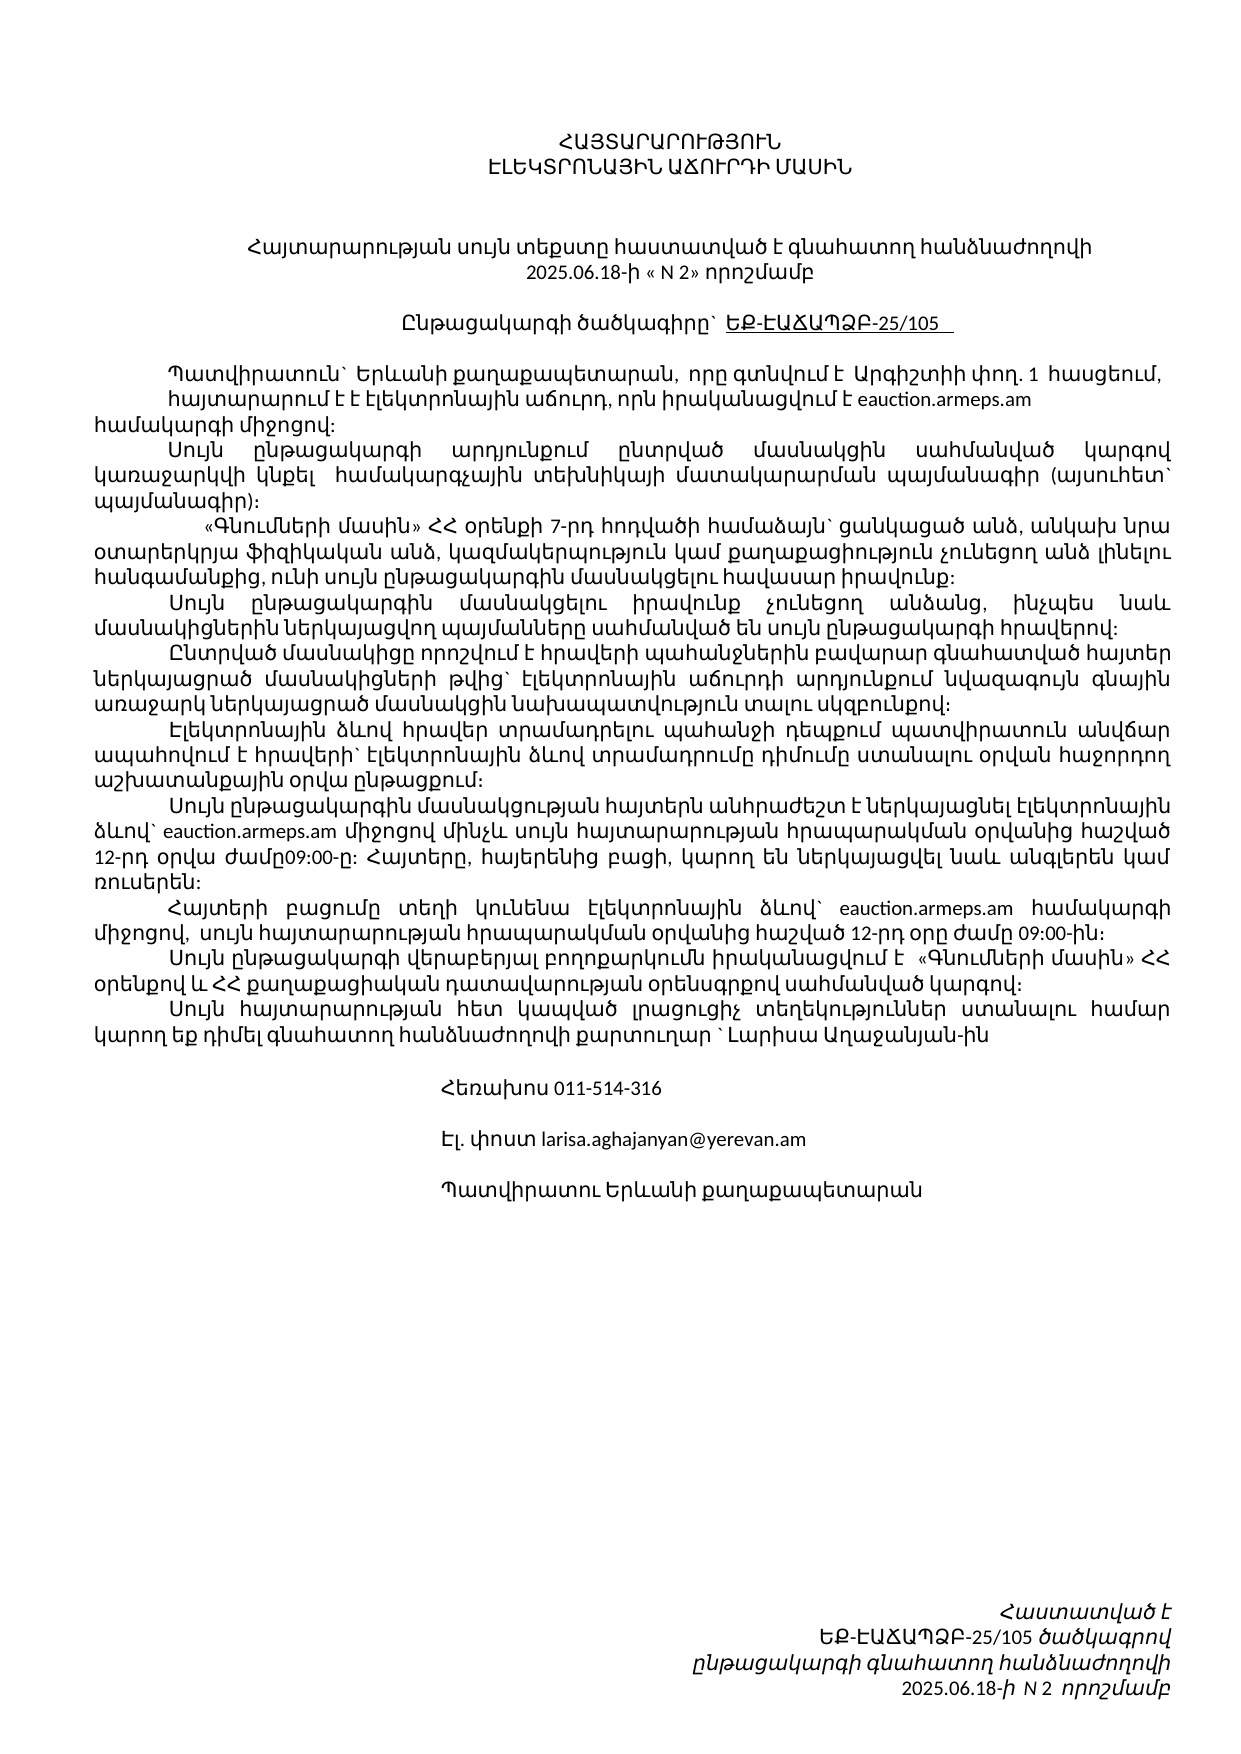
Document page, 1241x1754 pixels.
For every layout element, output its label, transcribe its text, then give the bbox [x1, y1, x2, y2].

text ԷԼԵԿՏՐՈՆԱՅԻՆ ԱՃՈՒՐԴԻ ՄԱՍԻՆ [94, 154, 1171, 180]
text Պատվիրատուն` Երևանի քաղաքապետարան, որը գտնվում է Արգիշտիի փող. 1 հասցեում, [94, 361, 1171, 386]
text ՀԱՅՏԱՐԱՐՈՒԹՅՈՒՆ [94, 129, 1171, 154]
text Հայտերի բացումը տեղի կունենա էլեկտրոնային ձևով` eauction.armeps.am համակարգի միջոցով, սույն հայտարարության հրապարակման օրվանից հաշված 12-րդ օրը ժամը 09:00-ին։ [94, 895, 1171, 946]
text Սույն ընթացակարգին մասնակցելու իրավունք չունեցող անձանց, ինչպես նաև մասնակիցներին ներկայացվող պայմանները սահմանված են սույն ընթացակարգի հրավերով: [94, 590, 1171, 641]
text 2025.06.18 -ի « N 2» որոշմամբ [94, 259, 1171, 285]
text ընթացակարգի գնահատող հանձնաժողովի [94, 1650, 1171, 1675]
text Պատվիրատու Երևանի քաղաքապետարան [94, 1177, 1171, 1203]
text Սույն ընթացակարգի արդյունքում ընտրված մասնակցին սահմանված կարգով կառաջարկվի կնքել համակարգչային տեխնիկայի մատակարարման պայմանագիր (այսուհետ` պայմանագիր)։ [94, 437, 1171, 513]
text Հայտարարության սույն տեքստը հաստատված է գնահատող հանձնաժողովի [94, 234, 1171, 259]
text Սույն հայտարարության հետ կապված լրացուցիչ տեղեկություններ ստանալու համար կարող եք դիմել գնահատող հանձնաժողովի քարտուղար ` Լարիսա Աղաջանյան-ին [94, 996, 1171, 1047]
text Էլ. փոստ larisa.aghajanyan@yerevan.am [94, 1126, 1171, 1152]
text «Գնումների մասին» ՀՀ օրենքի 7-րդ հոդվածի համաձայն` ցանկացած անձ, անկախ նրա օտարերկրյա ֆիզիկական անձ, կազմակերպություն կամ քաղաքացիություն չունեցող անձ լինելու հանգամանքից, ունի սույն ընթացակարգին մասնակցելու հավասար իրավունք: [94, 513, 1171, 590]
text Սույն ընթացակարգի վերաբերյալ բողոքարկումն իրականացվում է «Գնումների մասին» ՀՀ օրենքով և ՀՀ քաղաքացիական դատավարության օրենսգրքով սահմանված կարգով։ [94, 946, 1171, 996]
text 2025.06.18 -ի N 2 որոշմամբ [94, 1675, 1171, 1701]
text Ընտրված մասնակիցը որոշվում է հրավերի պահանջներին բավարար գնահատված հայտեր ներկայացրած մասնակիցների թվից` էլեկտրոնային աճուրդի արդյունքում նվազագույն գնային առաջարկ ներկայացրած մասնակցին նախապատվություն տալու սկզբունքով։ [94, 641, 1171, 717]
text հայտարարում է է էլեկտրոնային աճուրդ, որն իրականացվում է eauction.armeps.am համակարգի միջոցով: [94, 386, 1171, 437]
text Հեռախոս 011-514-316 [94, 1076, 1171, 1101]
text Հաստատված է [94, 1599, 1171, 1624]
text ԵՔ-ԷԱՃԱՊՁԲ-25/105 ծածկագրով [94, 1624, 1171, 1650]
text Սույն ընթացակարգին մասնակցության հայտերն անհրաժեշտ է ներկայացնել էլեկտրոնային ձևով` eauction.armeps.am միջոցով մինչև սույն հայտարարության հրապարակման օրվանից հաշված 12-րդ օրվա ժամը09:00-ը: Հայտերը, հայերենից բացի, կարող են ներկայացվել նաև անգլերեն կամ ռուսերեն: [94, 793, 1171, 895]
text Ընթացակարգի ծածկագիրը` ԵՔ-ԷԱՃԱՊՁԲ-25/105 [94, 310, 1171, 336]
text Էլեկտրոնային ձևով հրավեր տրամադրելու պահանջի դեպքում պատվիրատուն անվճար ապահովում է հրավերի` էլեկտրոնային ձևով տրամադրումը դիմումը ստանալու օրվան հաջորդող աշխատանքային օրվա ընթացքում։ [94, 717, 1171, 793]
